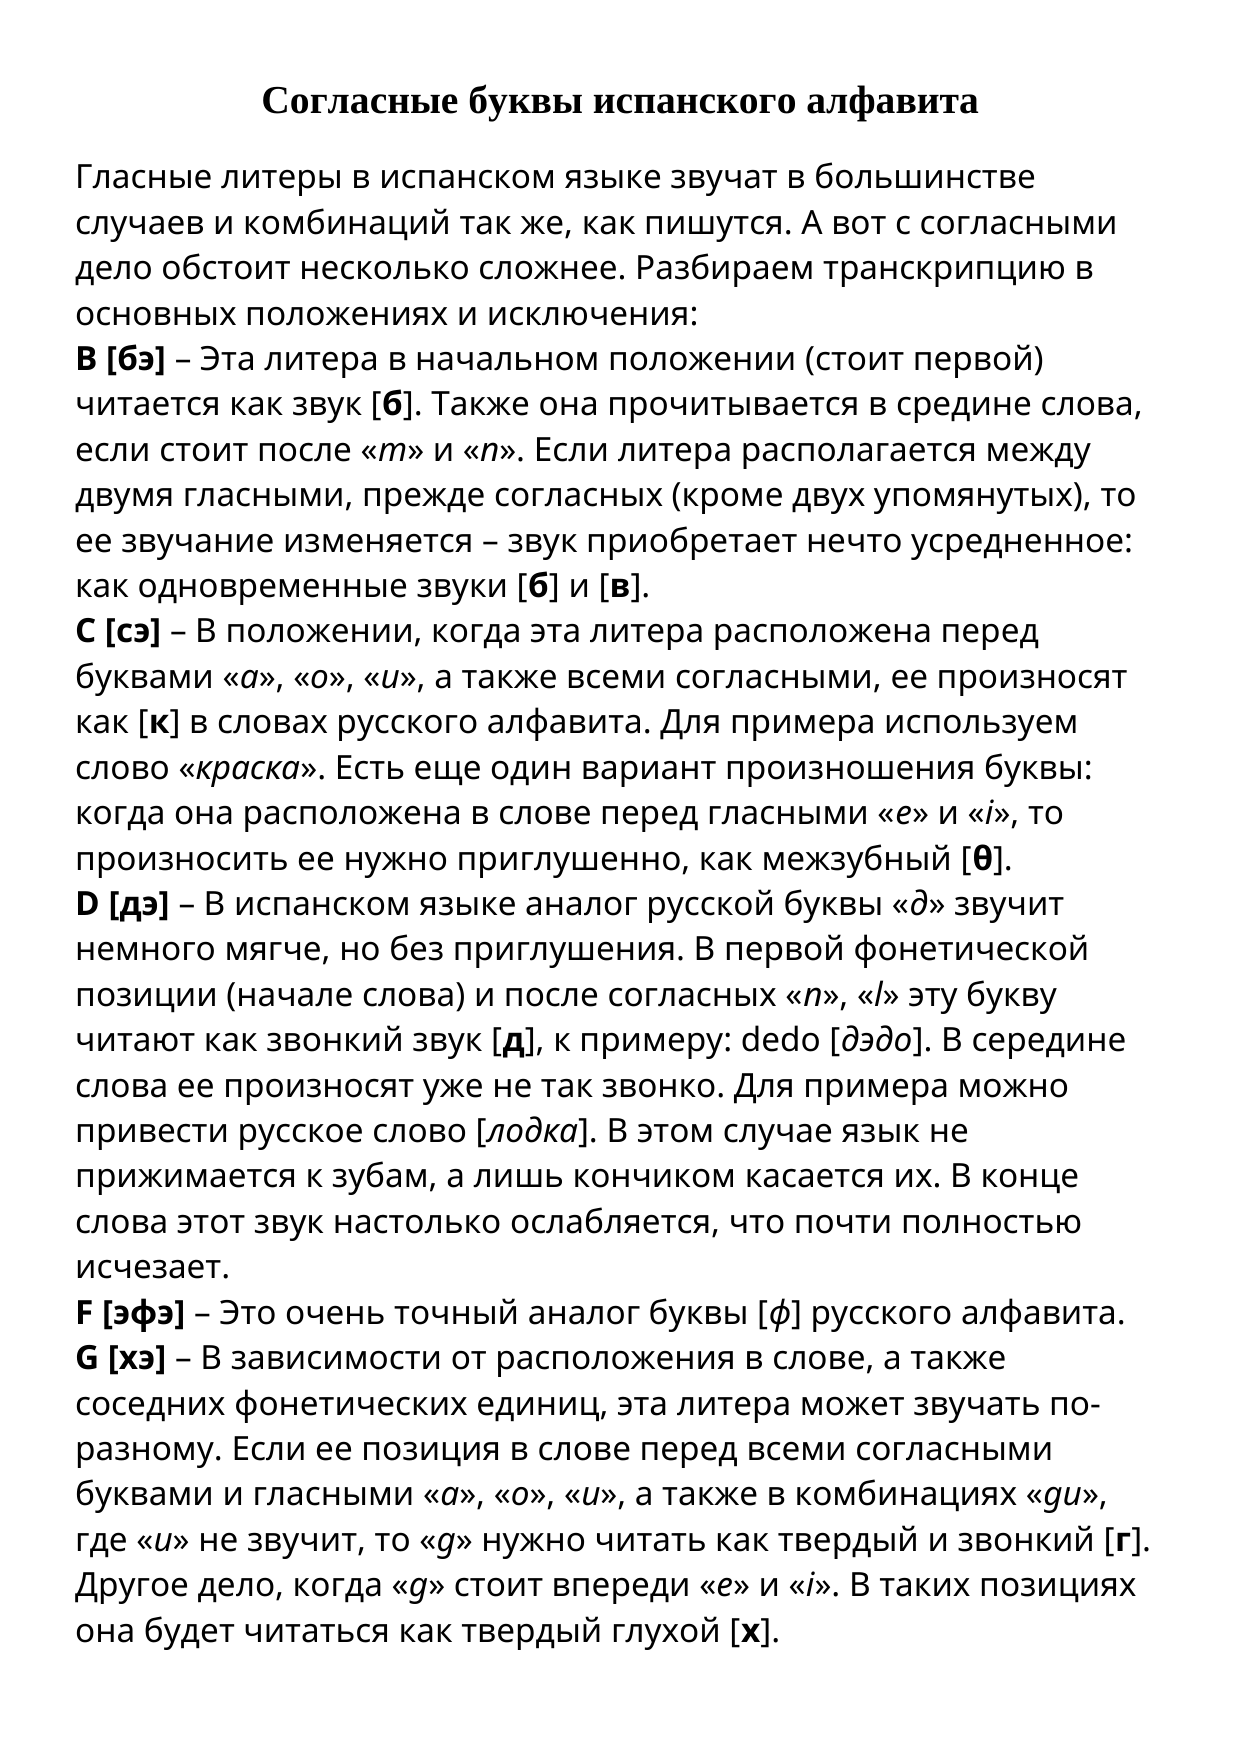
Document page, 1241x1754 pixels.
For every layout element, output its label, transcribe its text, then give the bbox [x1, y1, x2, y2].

text D [дэ] – В испанском языке аналог русской буквы «д» звучит немного мягче, но без приглушения. В первой фонетической позиции (начале слова) и после согласных «n», «l» эту букву читают как звонкий звук [д], к примеру: dedo [дэдо]. В середине слова ее произносят уже не так звонко. Для примера можно привести русское слово [лодка]. В этом случае язык не прижимается к зубам, а лишь кончиком касается их. В конце слова этот звук настолько ослабляется, что почти полностью исчезает. [75, 880, 1165, 1288]
text Гласные литеры в испанском языке звучат в большинстве случаев и комбинаций так же, как пишутся. А вот с согласными дело обстоит несколько сложнее. Разбираем транскрипцию в основных положениях и исключения: [75, 153, 1165, 335]
text Согласные буквы испанского алфавита [75, 75, 1165, 122]
text G [хэ] – В зависимости от расположения в слове, а также соседних фонетических единиц, эта литера может звучать по-разному. Если ее позиция в слове перед всеми согласными буквами и гласными «a», «o», «u», а также в комбинациях «gu», где «u» не звучит, то «g» нужно читать как твердый и звонкий [г]. Другое дело, когда «g» стоит впереди «e» и «i». В таких позициях она будет читаться как твердый глухой [х]. [75, 1334, 1165, 1652]
text F [эфэ] – Это очень точный аналог буквы [ф] русского алфавита. [75, 1288, 1165, 1334]
text C [сэ] – В положении, когда эта литера расположена перед буквами «a», «o», «u», а также всеми согласными, ее произносят как [к] в словах русского алфавита. Для примера используем слово «краска». Есть еще один вариант произношения буквы: когда она расположена в слове перед гласными «e» и «i», то произносить ее нужно приглушенно, как межзубный [θ]. [75, 607, 1165, 880]
text B [бэ] – Эта литера в начальном положении (стоит первой) читается как звук [б]. Также она прочитывается в средине слова, если стоит после «m» и «n». Если литера располагается между двумя гласными, прежде согласных (кроме двух упомянутых), то ее звучание изменяется – звук приобретает нечто усредненное: как одновременные звуки [б] и [в]. [75, 335, 1165, 607]
